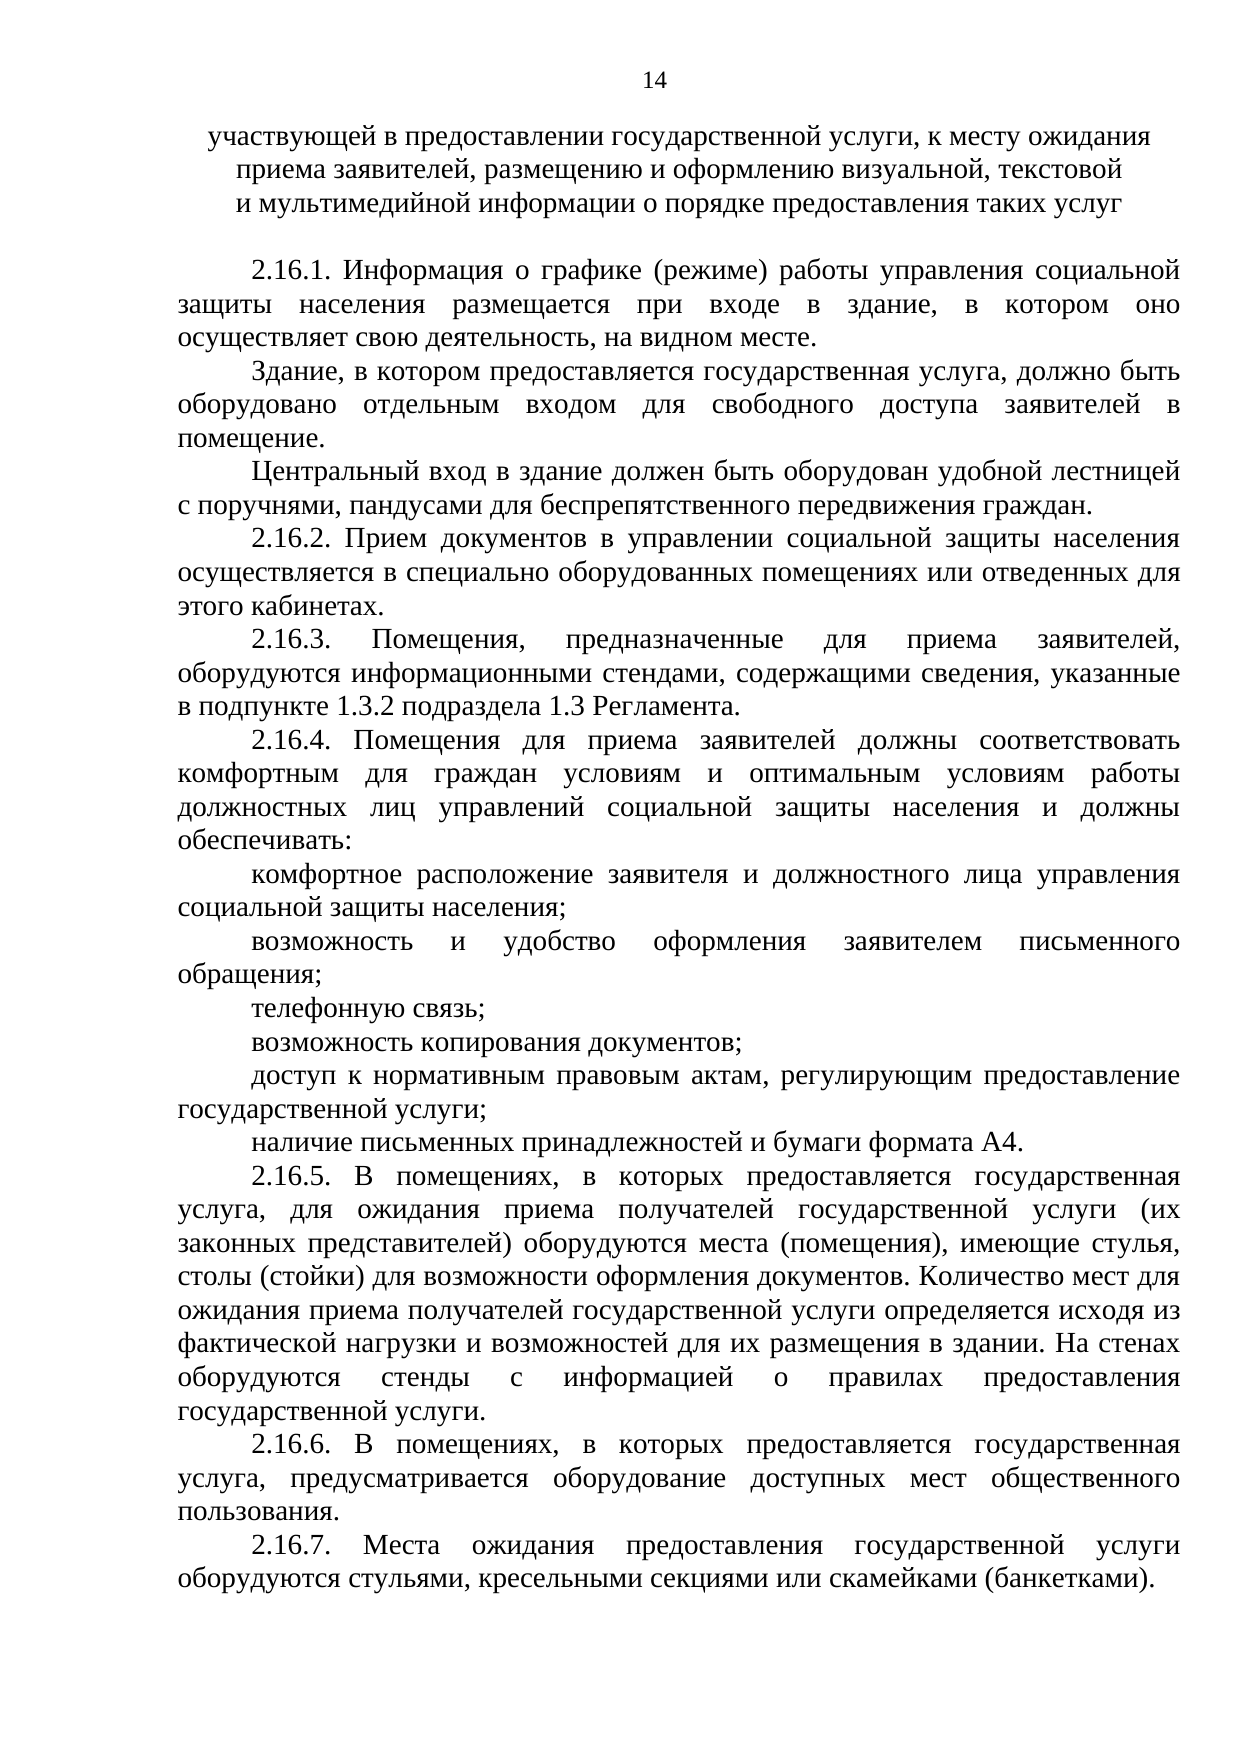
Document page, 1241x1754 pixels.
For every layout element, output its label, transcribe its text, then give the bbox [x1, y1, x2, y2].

text возможность копирования документов; [177, 1024, 1181, 1057]
text Здание, в котором предоставляется государственная услуга, должно быть оборудовано отдельным входом для свободного доступа заявителей в помещение. [177, 353, 1181, 453]
text доступ к нормативным правовым актам, регулирующим предоставление государственной услуги; [177, 1057, 1181, 1124]
text 2.16.4. Помещения для приема заявителей должны соответствовать комфортным для граждан условиям и оптимальным условиям работы должностных лиц управлений социальной защиты населения и должны обеспечивать: [177, 722, 1181, 856]
text 2.16.7. Места ожидания предоставления государственной услуги оборудуются стульями, кресельными секциями или скамейками (банкетками). [177, 1527, 1181, 1594]
text Центральный вход в здание должен быть оборудован удобной лестницей с поручнями, пандусами для беспрепятственного передвижения граждан. [177, 453, 1181, 521]
text 2.16.2. Прием документов в управлении социальной защиты населения осуществляется в специально оборудованных помещениях или отведенных для этого кабинетах. [177, 521, 1181, 621]
text участвующей в предоставлении государственной услуги, к месту ожидания приема заявителей, размещению и оформлению визуальной, текстовой [177, 118, 1181, 185]
text телефонную связь; [177, 990, 1181, 1024]
text 2.16.5. В помещениях, в которых предоставляется государственная услуга, для ожидания приема получателей государственной услуги (их законных представителей) оборудуются места (помещения), имеющие стулья, столы (стойки) для возможности оформления документов. Количество мест для ожидания приема получателей государственной услуги определяется исходя из фактической нагрузки и возможностей для их размещения в здании. На стенах оборудуются стенды с информацией о правилах предоставления государственной услуги. [177, 1158, 1181, 1426]
text и мультимедийной информации о порядке предоставления таких услуг [177, 185, 1181, 219]
text 2.16.3. Помещения, предназначенные для приема заявителей, оборудуются информационными стендами, содержащими сведения, указанные в подпункте 1.3.2 подраздела 1.3 Регламента. [177, 621, 1181, 722]
text 2.16.1. Информация о графике (режиме) работы управления социальной защиты населения размещается при входе в здание, в котором оно осуществляет свою деятельность, на видном месте. [177, 252, 1181, 353]
text наличие письменных принадлежностей и бумаги формата A4. [177, 1124, 1181, 1158]
text 2.16.6. В помещениях, в которых предоставляется государственная услуга, предусматривается оборудование доступных мест общественного пользования. [177, 1426, 1181, 1527]
text комфортное расположение заявителя и должностного лица управления социальной защиты населения; [177, 856, 1181, 923]
text возможность и удобство оформления заявителем письменного обращения; [177, 923, 1181, 990]
